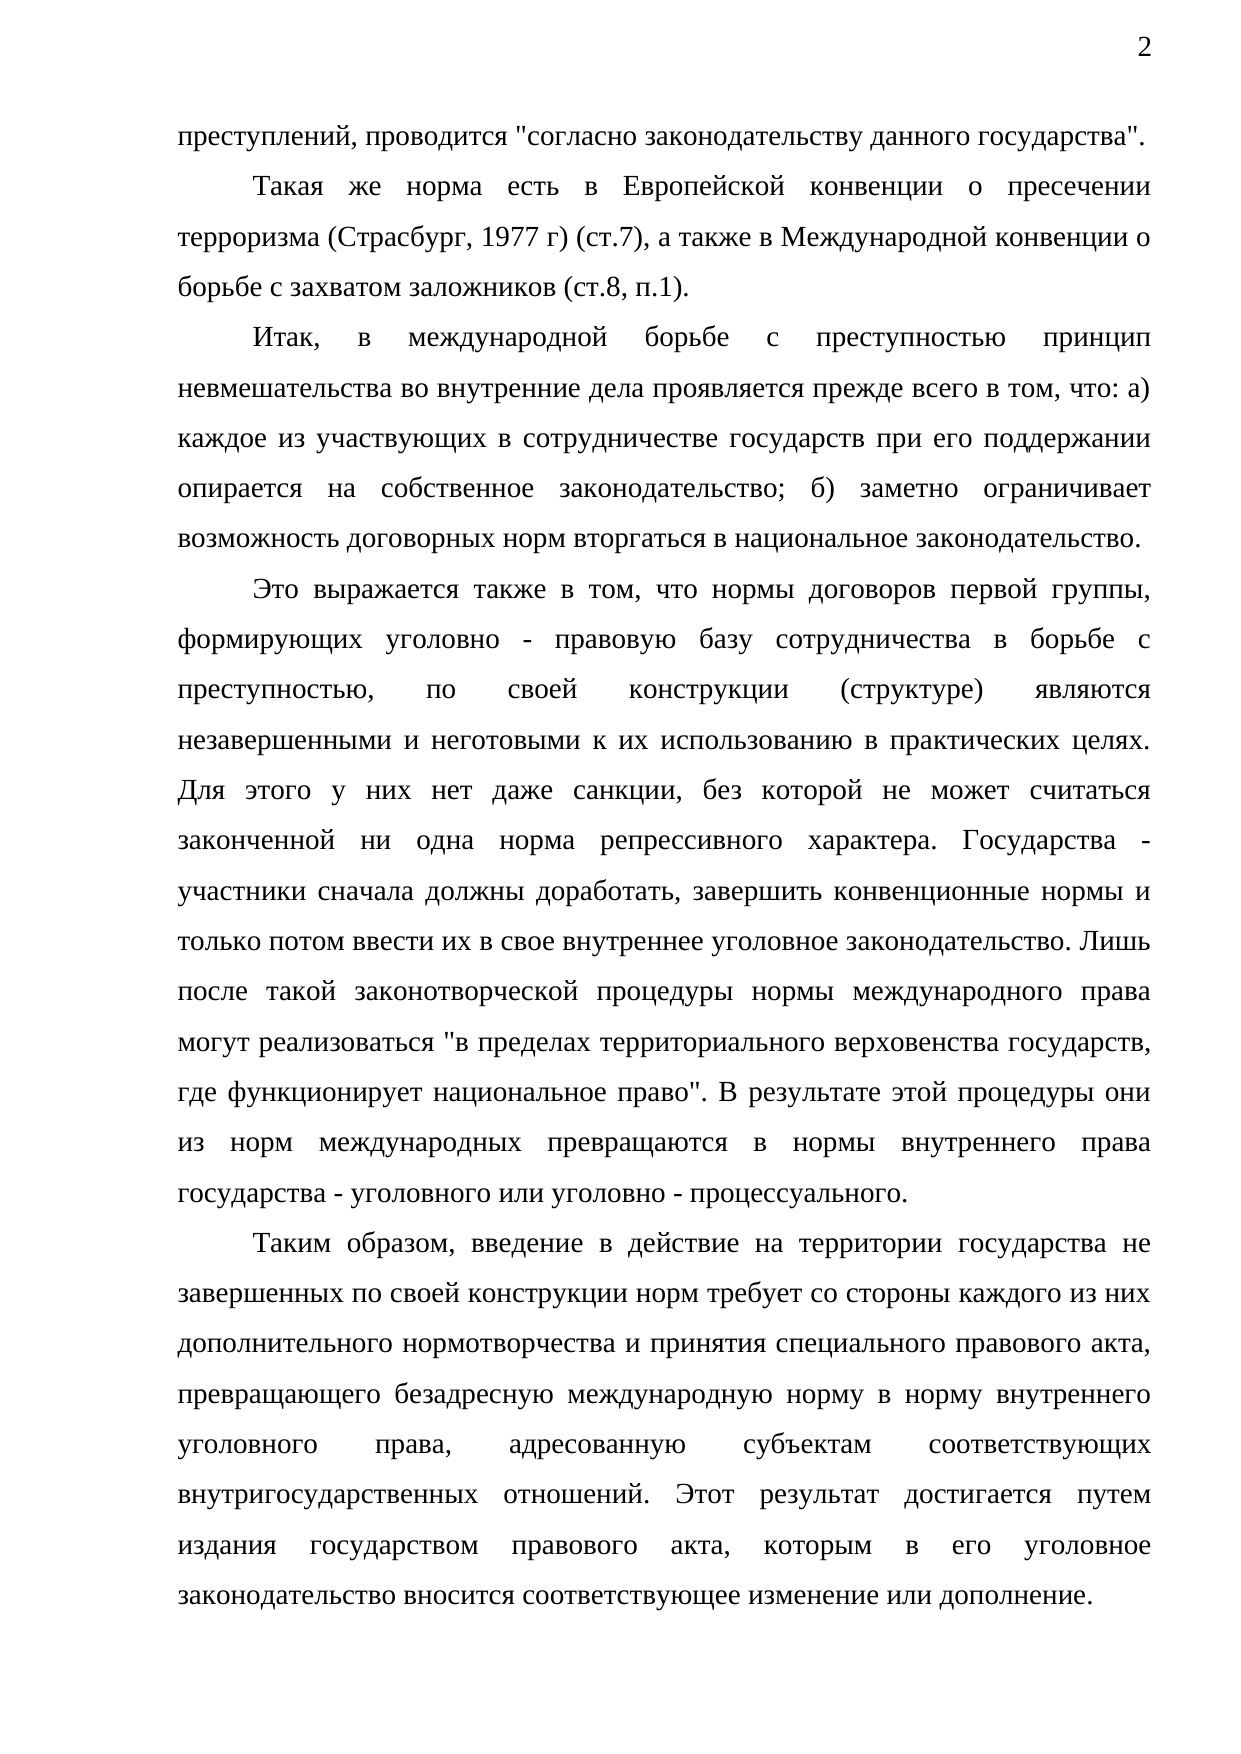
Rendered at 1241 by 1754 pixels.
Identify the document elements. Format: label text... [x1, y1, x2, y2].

text Таким образом, введение в действие на территории государства не завершенных по своей конструкции норм требует со стороны каждого из них дополнительного нормотворчества и принятия специального правового акта, превращающего безадресную международную норму в норму внутреннего уголовного права, адресованную субъектам соответствующих внутригосударственных отношений. Этот результат достигается путем издания государством правового акта, которым в его уголовное законодательство вносится соответствующее изменение или дополнение. [177, 1225, 1152, 1611]
text Итак, в международной борьбе с преступностью принцип невмешательства во внутренние дела проявляется прежде всего в том, что: а) каждое из участвующих в сотрудничестве государств при его поддержании опирается на собственное законодательство; б) заметно ограничивает возможность договорных норм вторгаться в национальное законодательство. [177, 319, 1152, 554]
text Это выражается также в том, что нормы договоров первой группы, формирующих уголовно - правовую базу сотрудничества в борьбе с преступностью, по своей конструкции (структуре) являются незавершенными и неготовыми к их использованию в практических целях. Для этого у них нет даже санкции, без которой не может считаться законченной ни одна норма репрессивного характера. Государства - участники сначала должны доработать, завершить конвенционные нормы и только потом ввести их в свое внутреннее уголовное законодательство. Лишь после такой законотворческой процедуры нормы международного права могут реализоваться "в пределах территориального верховенства государств, где функционирует национальное право". В результате этой процедуры они из норм международных превращаются в нормы внутреннего права государства - уголовного или уголовно - процессуального. [177, 571, 1152, 1208]
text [177, 118, 1152, 152]
text Такая же норма есть в Европейской конвенции о пресечении терроризма (Страсбург, 1977 г) (ст.7), а также в Международной конвенции о борьбе с захватом заложников (ст.8, п.1). [177, 168, 1152, 303]
